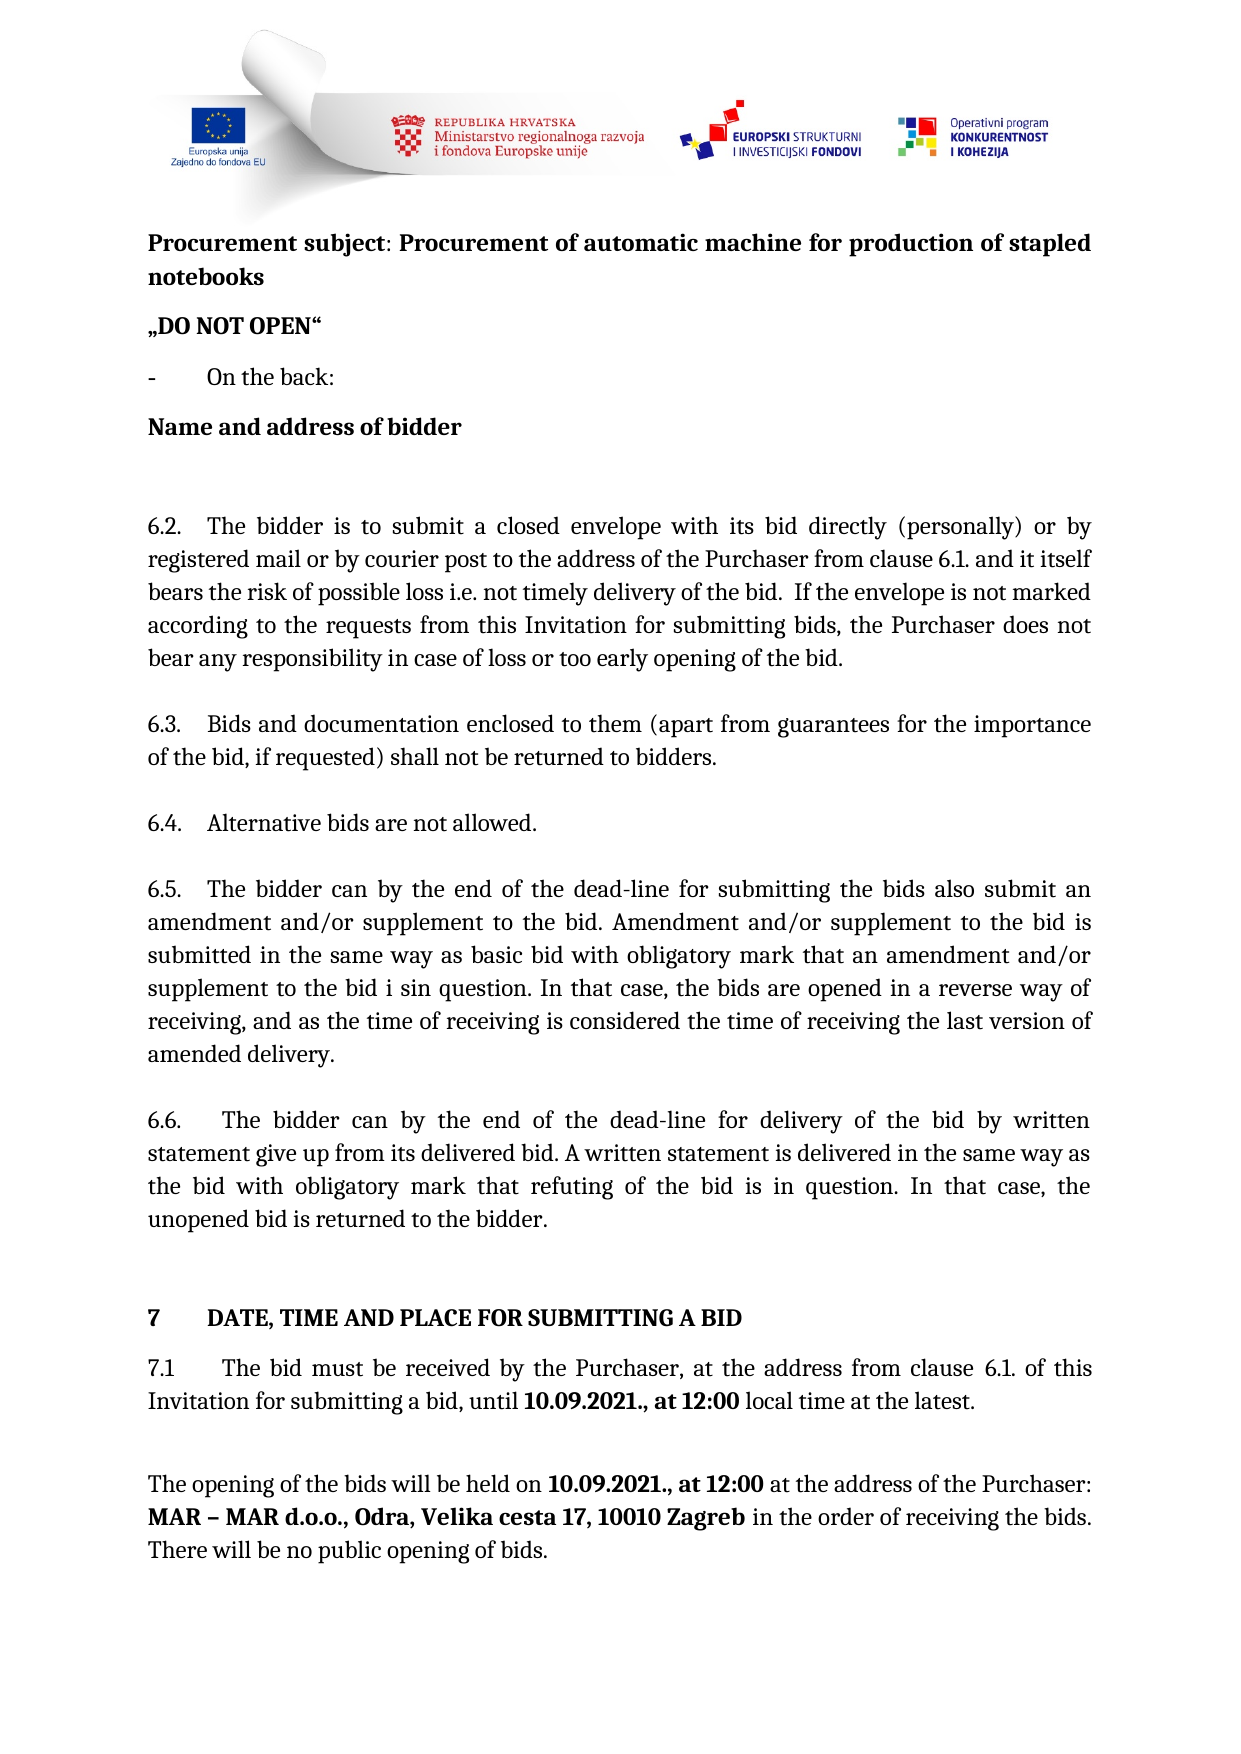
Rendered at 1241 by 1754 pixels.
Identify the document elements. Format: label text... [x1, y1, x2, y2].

list On the back: [148, 362, 1092, 391]
list Bids and documentation enclosed to them (apart from guarantees for the importance of the bid, if requested) shall not be returned to bidders. [148, 710, 1092, 772]
text Name and address of bidder [148, 412, 1092, 441]
list DATE, TIME AND PLACE FOR SUBMITTING A BID [148, 1304, 1092, 1333]
list The bidder is to submit a closed envelope with its bid directly (personally) or by registered mail or by courier post to the address of the Purchaser from clause 6.1. and it itself bears the risk of possible loss i.e. not timely delivery of the bid. If the envelope is not marked according to the requests from this Invitation for submitting bids, the Purchaser does not bear any responsibility in case of loss or too early opening of the bid. [148, 512, 1092, 673]
list Alternative bids are not allowed. [148, 809, 1092, 838]
list The bidder can by the end of the dead-line for delivery of the bid by written statement give up from its delivered bid. A written statement is delivered in the same way as the bid with obligatory mark that refuting of the bid is in question. In that case, the unopened bid is returned to the bidder. [148, 1106, 1092, 1234]
text Procurement subject: Procurement of automatic machine for production of stapled notebooks [148, 230, 1092, 291]
list The bid must be received by the Purchaser, at the address from clause 6.1. of this Invitation for submitting a bid, until 10.09.2021., at 12:00 local time at the latest. [148, 1354, 1092, 1416]
text The opening of the bids will be held on 10.09.2021., at 12:00 at the address of the Purchaser: MAR – MAR d.o.o., Odra, Velika cesta 17, 10010 Zagreb in the order of receiving the bids. There will be no public opening of bids. [148, 1470, 1092, 1564]
list The bidder can by the end of the dead-line for submitting the bids also submit an amendment and/or supplement to the bid. Amendment and/or supplement to the bid is submitted in the same way as basic bid with obligatory mark that an amendment and/or supplement to the bid i sin question. In that case, the bids are opened in a reverse way of receiving, and as the time of receiving is considered the time of receiving the last version of amended delivery. [148, 875, 1092, 1069]
text „DO NOT OPEN“ [148, 312, 1092, 341]
picture [147, 29, 1093, 230]
